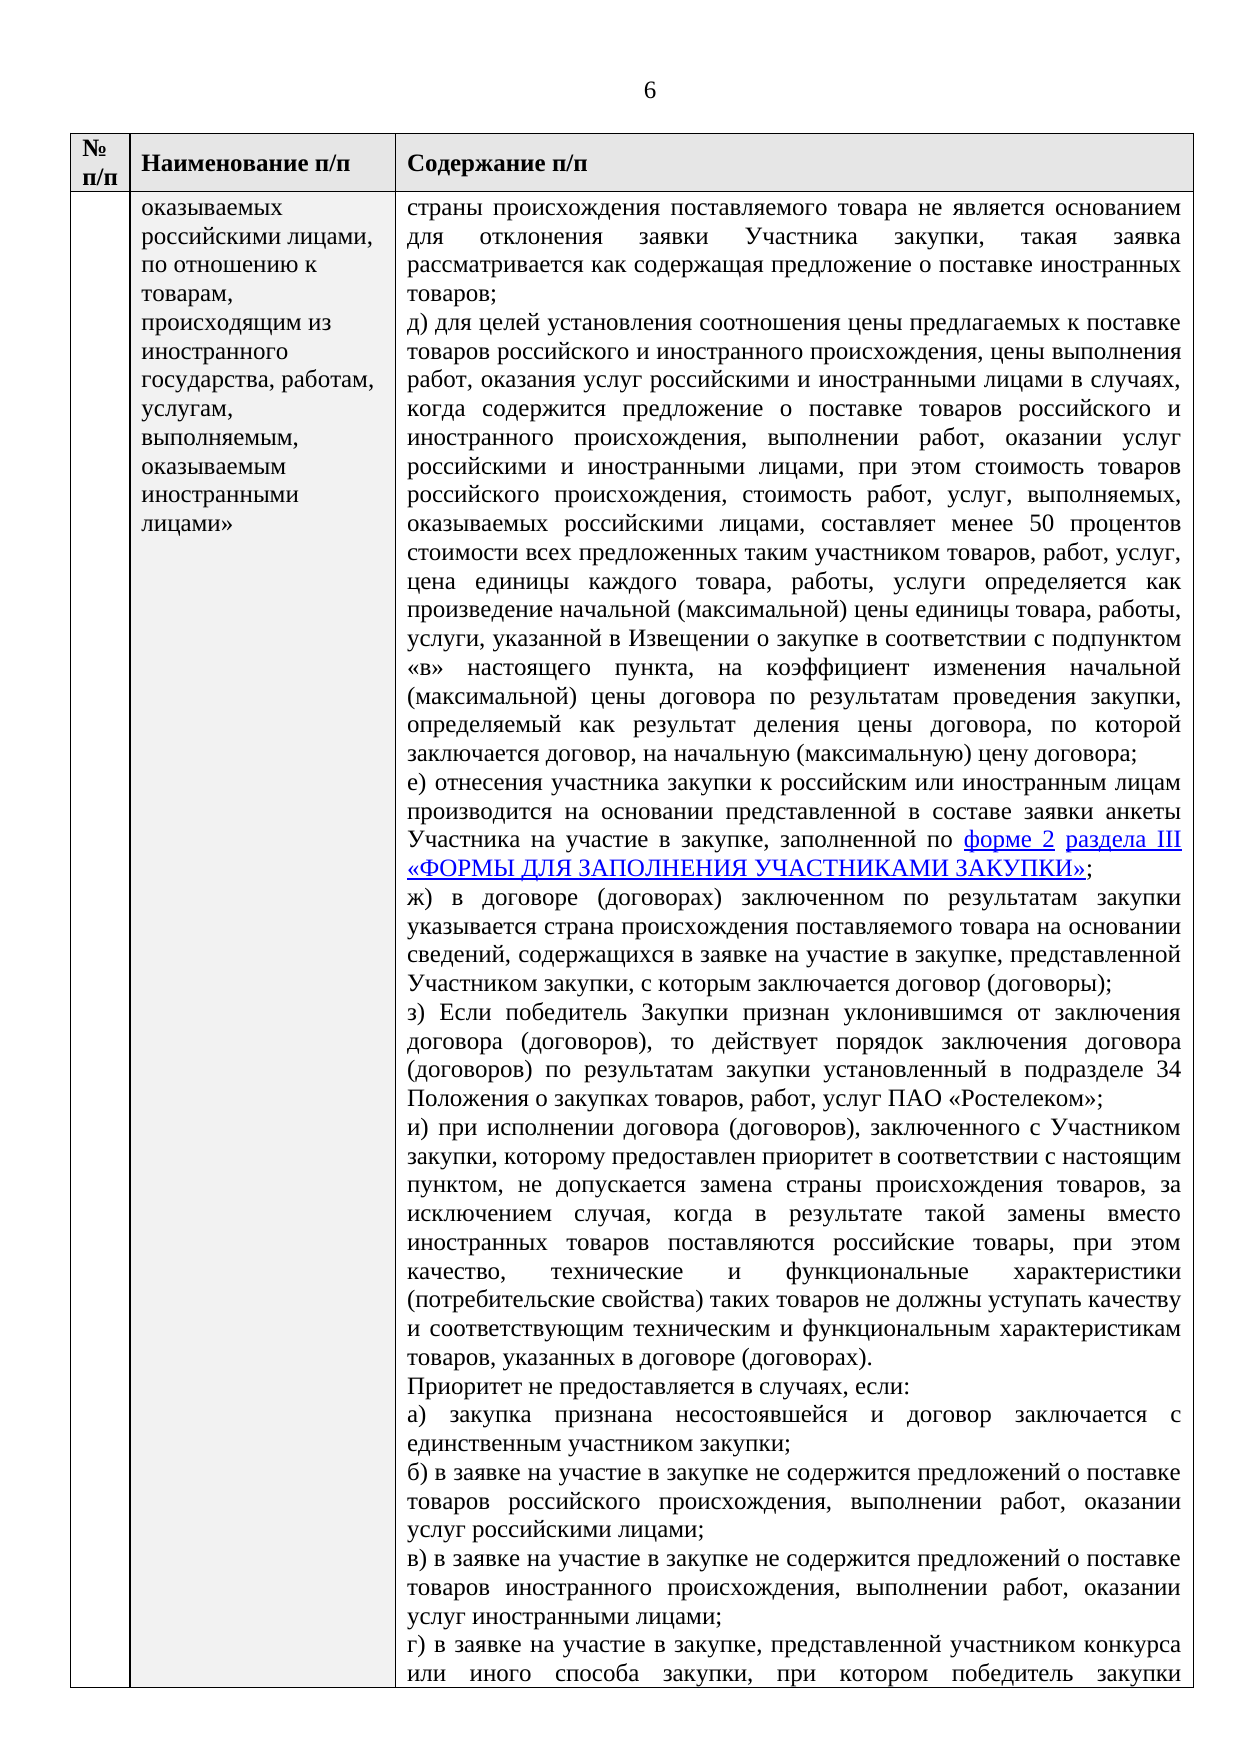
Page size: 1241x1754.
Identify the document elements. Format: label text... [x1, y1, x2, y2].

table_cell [131, 192, 395, 1687]
table_cell [71, 192, 129, 1687]
table_header Наименование п/п [131, 134, 395, 191]
table_header Содержание п/п [396, 134, 1193, 191]
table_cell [396, 192, 1193, 1687]
table_header № п/п [71, 134, 129, 191]
